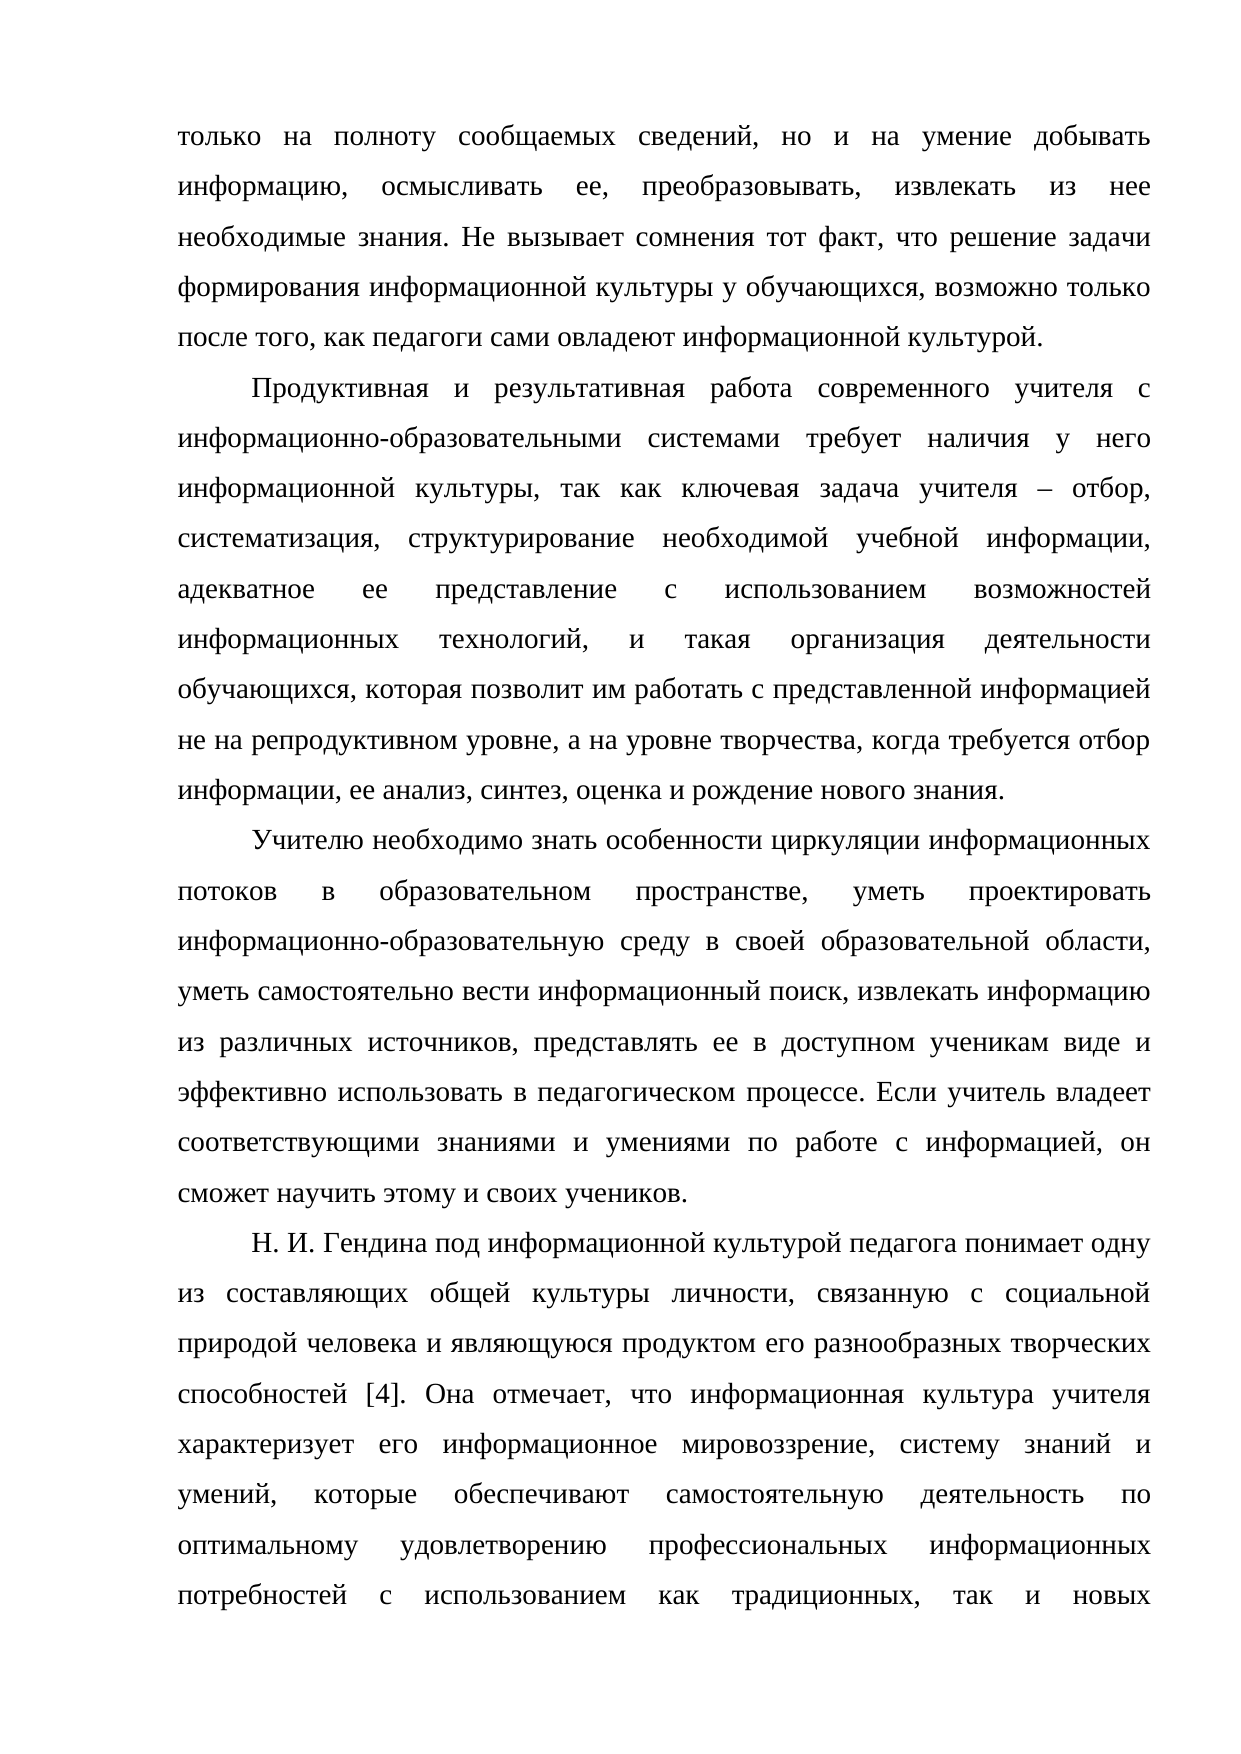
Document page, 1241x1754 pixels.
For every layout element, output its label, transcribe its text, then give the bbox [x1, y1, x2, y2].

text Учителю необходимо знать особенности циркуляции информационных потоков в образовательном пространстве, уметь проектировать информационно-образовательную среду в своей образовательной области, уметь самостоятельно вести информационный поиск, извлекать информацию из различных источников, представлять ее в доступном ученикам виде и эффективно использовать в педагогическом процессе. Если учитель владеет соответствующими знаниями и умениями по работе с информацией, он сможет научить этому и своих учеников. [177, 822, 1152, 1208]
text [177, 1225, 1152, 1611]
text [177, 118, 1152, 353]
text Продуктивная и результативная работа современного учителя с информационно-образовательными системами требует наличия у него информационной культуры, так как ключевая задача учителя – отбор, систематизация, структурирование необходимой учебной информации, адекватное ее представление с использованием возможностей информационных технологий, и такая организация деятельности обучающихся, которая позволит им работать с представленной информацией не на репродуктивном уровне, а на уровне творчества, когда требуется отбор информации, ее анализ, синтез, оценка и рождение нового знания. [177, 370, 1152, 806]
